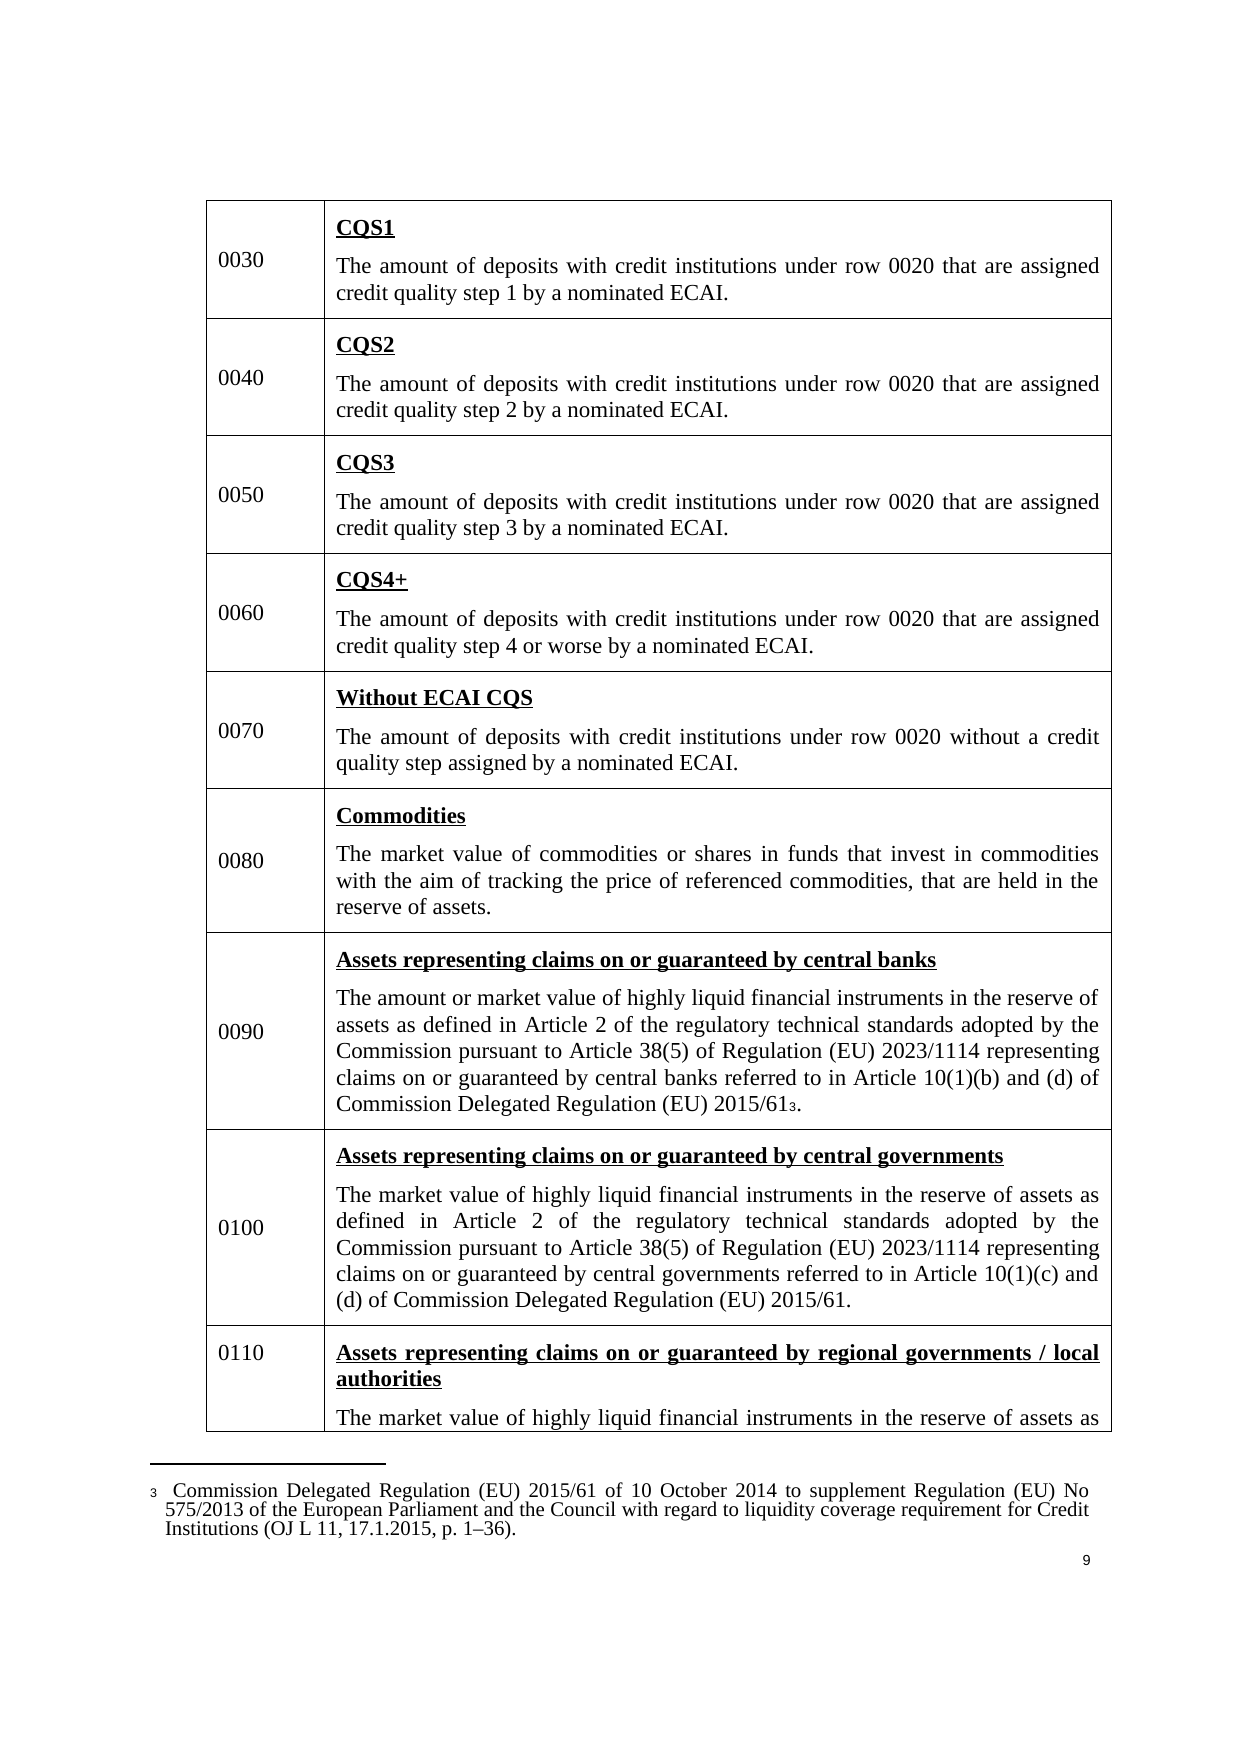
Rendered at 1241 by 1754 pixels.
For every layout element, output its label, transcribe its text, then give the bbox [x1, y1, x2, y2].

table_cell 0040 [207, 319, 324, 435]
table_cell CQS4+ The amount of deposits with credit institutions under row 0020 that are assigned credit quality step 4 or worse by a nominated ECAI. [325, 554, 1111, 671]
table_cell 0080 [207, 789, 324, 932]
table_cell 0030 [207, 201, 324, 318]
table_cell Without ECAI CQS The amount of deposits with credit institutions under row 0020 without a credit quality step assigned by a nominated ECAI. [325, 672, 1111, 788]
table_cell CQS2 The amount of deposits with credit institutions under row 0020 that are assigned credit quality step 2 by a nominated ECAI. [325, 319, 1111, 435]
table_cell 0050 [207, 436, 324, 553]
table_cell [325, 1326, 1111, 1431]
table_cell 0070 [207, 672, 324, 788]
table_cell 0090 [207, 933, 324, 1129]
table_cell Assets representing claims on or guaranteed by central banks The amount or market value of highly liquid financial instruments in the reserve of assets as defined in Article 2 of the regulatory technical standards adopted by the Commission pursuant to Article 38(5) of Regulation (EU) 2023/1114 representing claims on or guaranteed by central banks referred to in Article 10(1)(b) and (d) of Commission Delegated Regulation (EU) 2015/61. [325, 933, 1111, 1129]
table_cell Commodities The market value of commodities or shares in funds that invest in commodities with the aim of tracking the price of referenced commodities, that are held in the reserve of assets. [325, 789, 1111, 932]
table_cell CQS1 The amount of deposits with credit institutions under row 0020 that are assigned credit quality step 1 by a nominated ECAI. [325, 201, 1111, 318]
table_cell 0060 [207, 554, 324, 671]
table_cell Assets representing claims on or guaranteed by central governments The market value of highly liquid financial instruments in the reserve of assets as defined in Article 2 of the regulatory technical standards adopted by the Commission pursuant to Article 38(5) of Regulation (EU) 2023/1114 representing claims on or guaranteed by central governments referred to in Article 10(1)(c) and (d) of Commission Delegated Regulation (EU) 2015/61. [325, 1130, 1111, 1325]
table_cell 0100 [207, 1130, 324, 1325]
table_cell 0110 [207, 1326, 324, 1431]
table_cell CQS3 The amount of deposits with credit institutions under row 0020 that are assigned credit quality step 3 by a nominated ECAI. [325, 436, 1111, 553]
